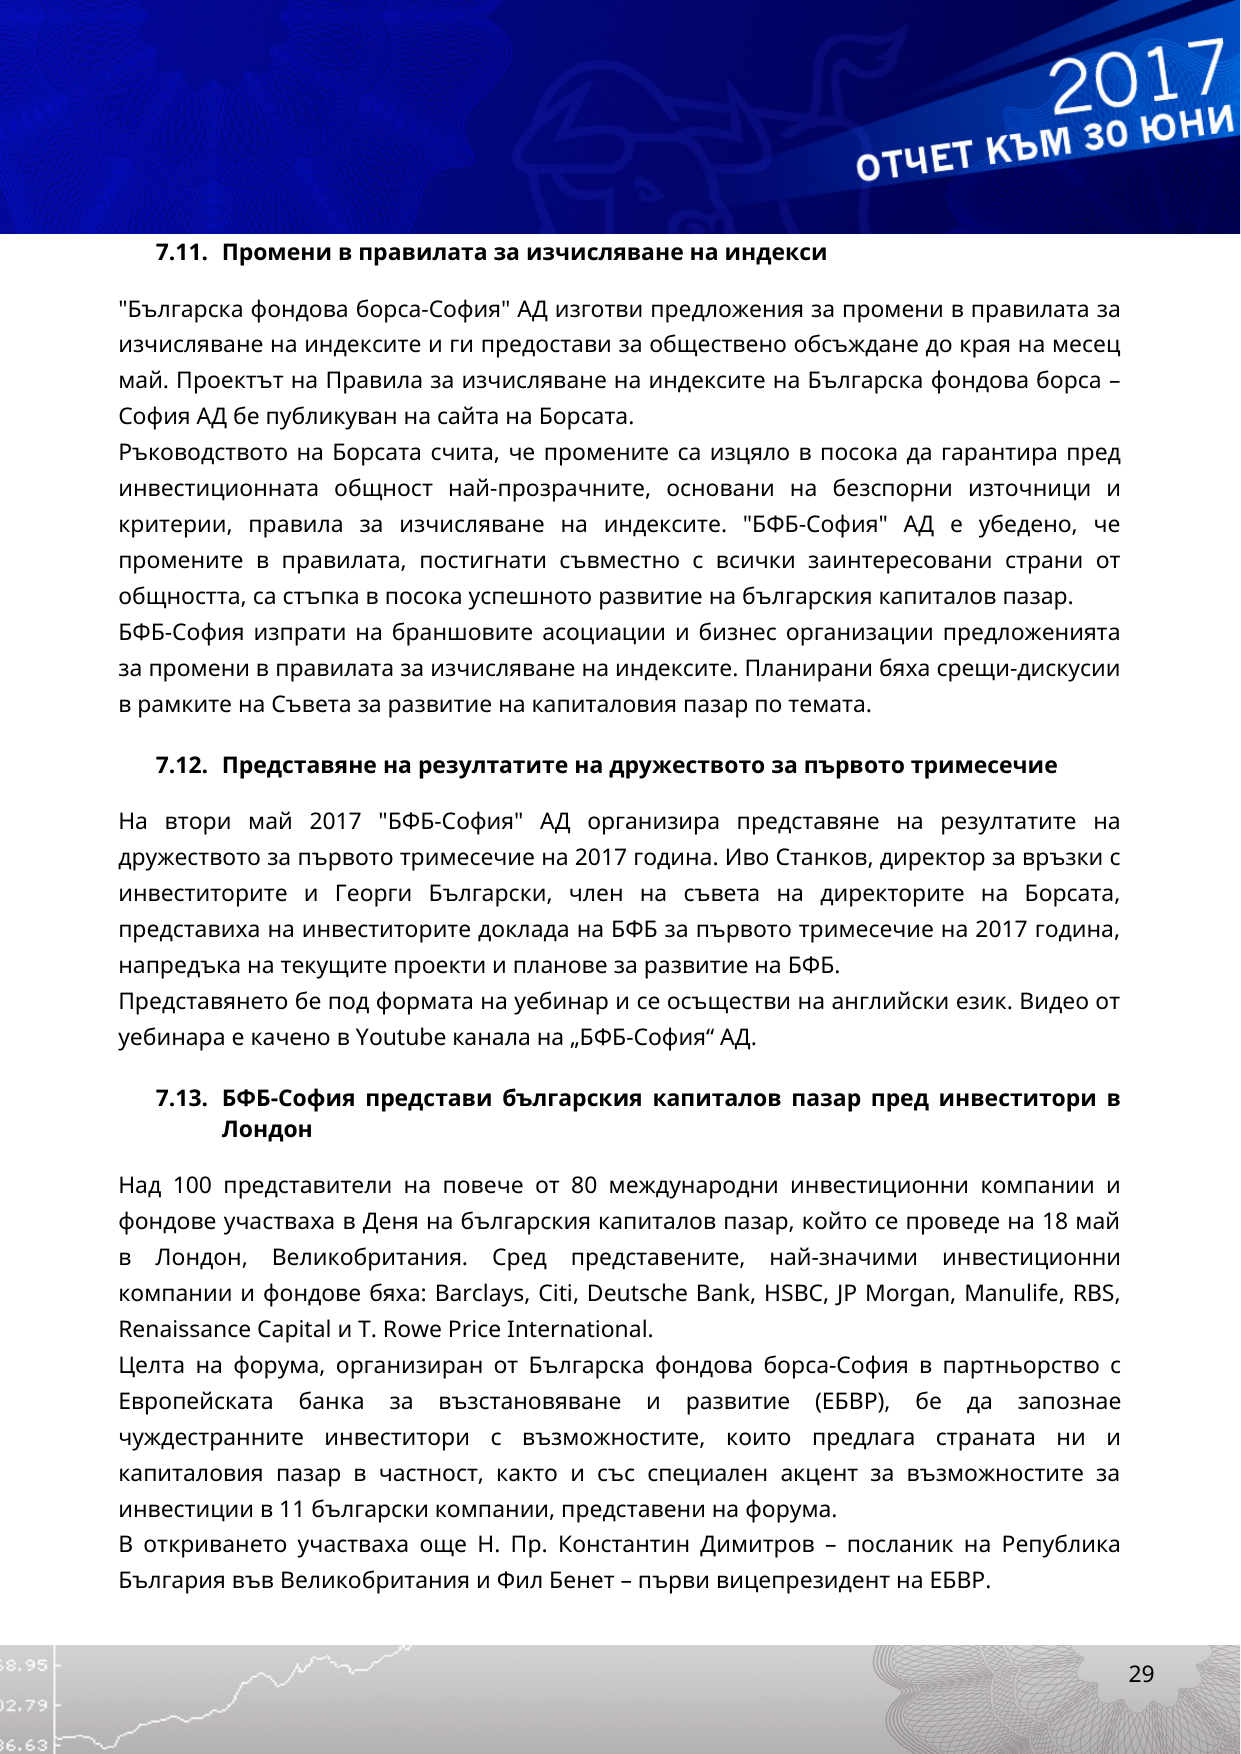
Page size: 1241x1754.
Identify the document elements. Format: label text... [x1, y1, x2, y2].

text Над 100 представители на повече от 80 международни инвестиционни компании и фондове участваха в Деня на българския капиталов пазар, който се проведе на 18 май в Лондон, Великобритания. Сред представените, най-значими инвестиционни компании и фондове бяха: Barclays, Citi, Deutsche Bank, HSBC, JP Morgan, Manulife, RBS, Renaissance Capital и T. Rowe Price International. [118, 1169, 1122, 1344]
picture [0, 0, 1241, 234]
text Промени в правилата за изчисляване на индекси [156, 236, 1122, 267]
text БФБ-София изпрати на браншовите асоциации и бизнес организации предложенията за промени в правилата за изчисляване на индексите. Планирани бяха срещи-дискусии в рамките на Съвета за развитие на капиталовия пазар по темата. [118, 616, 1122, 719]
text Ръководството на Борсата счита, че промените са изцяло в посока да гарантира пред инвестиционната общност най-прозрачните, основани на безспорни източници и критерии, правила за изчисляване на индексите. "БФБ-София" АД е убедено, че промените в правилата, постигнати съвместно с всички заинтересовани страни от общността, са стъпка в посока успешното развитие на българския капиталов пазар. [118, 436, 1122, 611]
text В откриването участваха още Н. Пр. Константин Димитров – посланик на Република България във Великобритания и Фил Бенет – първи вицепрезидент на ЕБВР. [118, 1528, 1122, 1596]
text Представяне на резултатите на дружеството за първото тримесечие [156, 749, 1122, 780]
picture [0, 1645, 1241, 1754]
text Целта на форума, организиран от Българска фондова борса-София в партньорство с Европейската банка за възстановяване и развитие (ЕБВР), бе да запознае чуждестранните инвеститори с възможностите, които предлага страната ни и капиталовия пазар в частност, както и със специален акцент за възможностите за инвестиции в 11 български компании, представени на форума. [118, 1349, 1122, 1524]
text На втори май 2017 "БФБ-София" АД организира представяне на резултатите на дружеството за първото тримесечие на 2017 година. Иво Станков, директор за връзки с инвеститорите и Георги Български, член на съвета на директорите на Борсата, представиха на инвеститорите доклада на БФБ за първото тримесечие на 2017 година, напредъка на текущите проекти и планове за развитие на БФБ. [118, 805, 1122, 980]
text Представянето бе под формата на уебинар и се осъществи на английски език. Видео от уебинара е качено в Youtube канала на „БФБ-София“ АД. [118, 985, 1122, 1052]
text "Българска фондова борса-София" АД изготви предложения за промени в правилата за изчисляване на индексите и ги предостави за обществено обсъждане до края на месец май. Проектът на Правила за изчисляване на индексите на Българска фондова борса – София АД бе публикуван на сайта на Борсата. [118, 292, 1122, 432]
text БФБ-София представи българския капиталов пазар пред инвеститори в Лондон [156, 1082, 1122, 1144]
